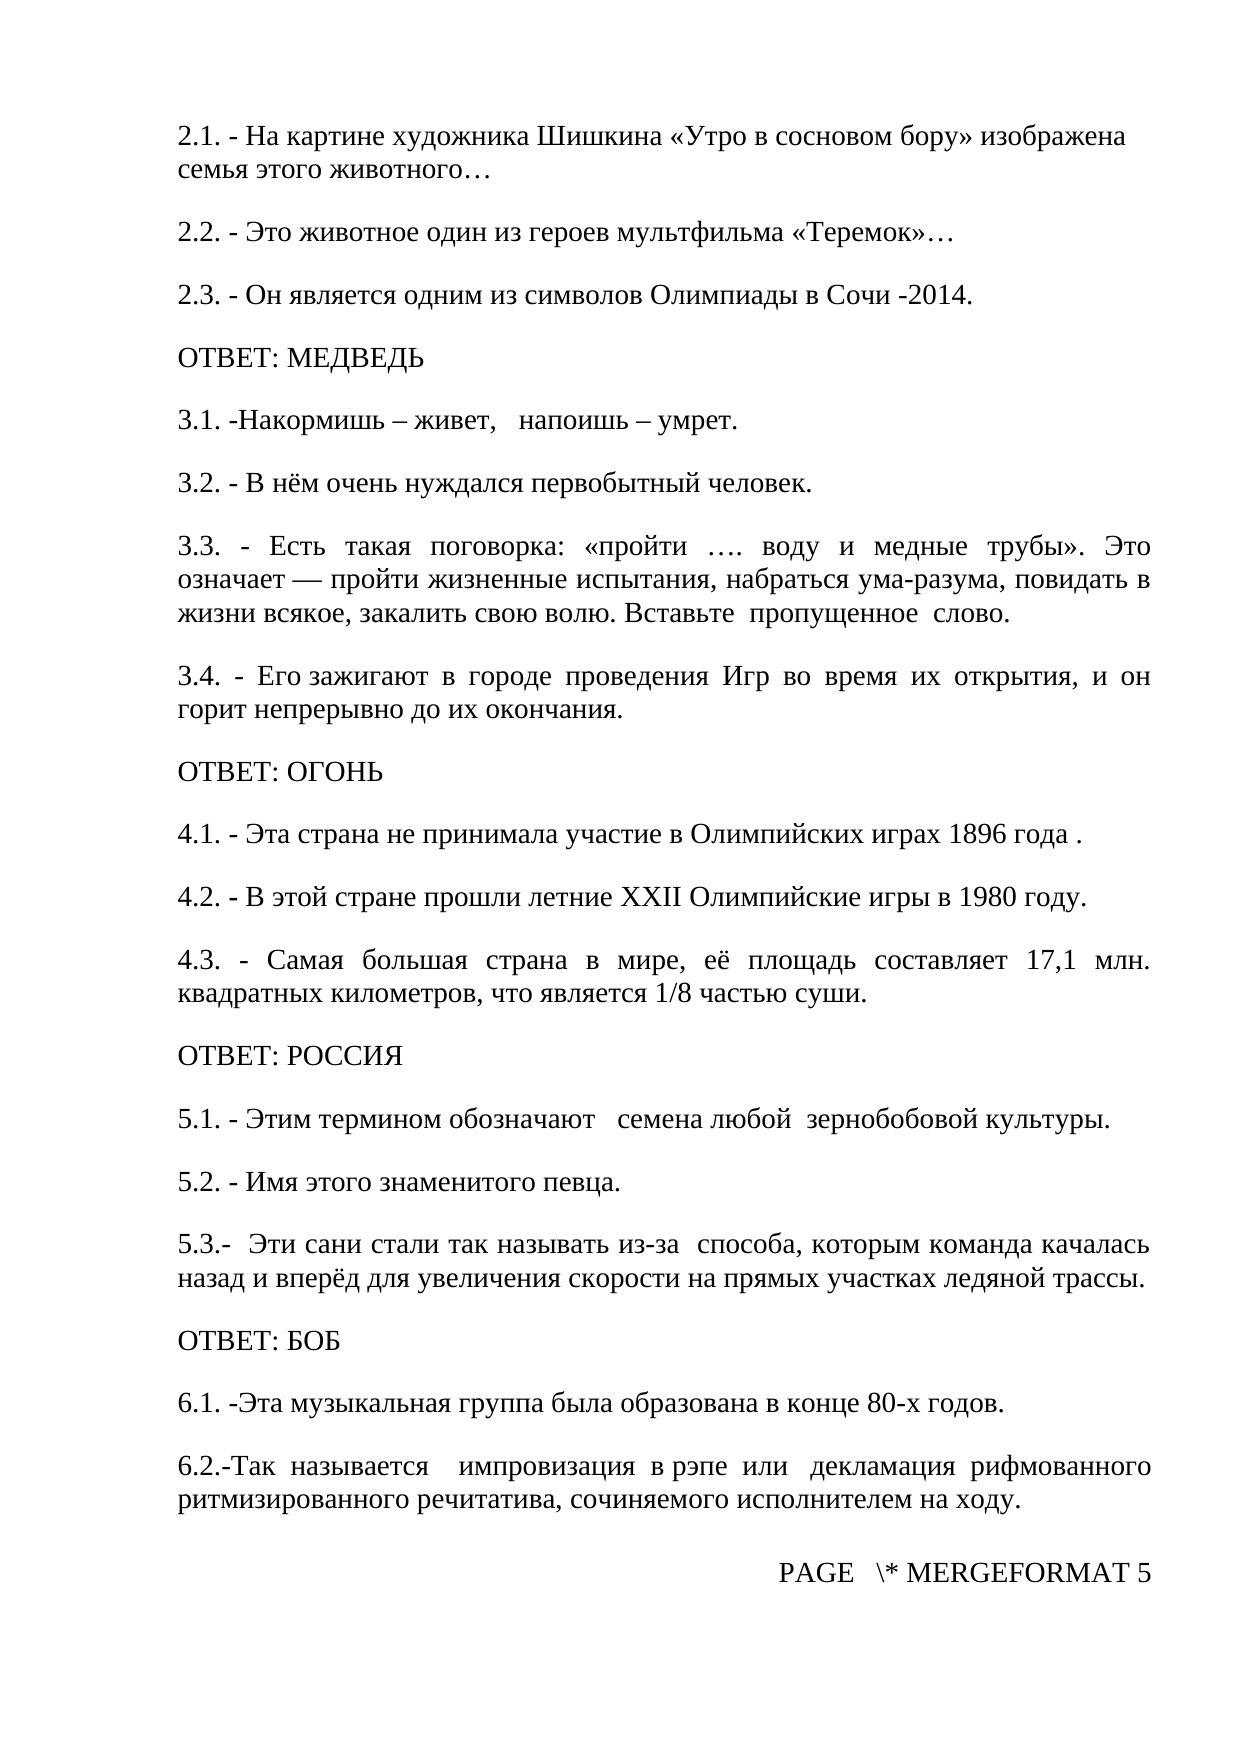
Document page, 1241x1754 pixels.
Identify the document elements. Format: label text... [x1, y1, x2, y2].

text 5.2. - Имя этого знаменитого певца. [177, 1164, 1152, 1197]
text 3.1. -Накормишь – живет, напоишь – умрет. [177, 402, 1152, 436]
text 5.1. - Этим термином обозначают семена любой зернобобовой культуры. [177, 1101, 1152, 1134]
text ОТВЕТ: МЕДВЕДЬ [177, 340, 1152, 373]
text 3.2. - В нём очень нуждался первобытный человек. [177, 465, 1152, 499]
text 3.4. - Его зажигают в городе проведения Игр во время их открытия, и он горит непрерывно до их окончания. [177, 658, 1152, 725]
text ОТВЕТ: ОГОНЬ [177, 754, 1152, 787]
text 4.3. - Самая большая страна в мире, её площадь составляет 17,1 млн. квадратных километров, что является 1/8 частью суши. [177, 942, 1152, 1009]
text 4.2. - В этой стране прошли летние XXII Олимпийские игры в 1980 году. [177, 879, 1152, 913]
text ОТВЕТ: БОБ [177, 1323, 1152, 1356]
text ОТВЕТ: РОССИЯ [177, 1038, 1152, 1072]
text 5.3.- Эти сани стали так называть из-за способа, которым команда качалась назад и вперёд для увеличения скорости на прямых участках ледяной трассы. [177, 1226, 1152, 1293]
text 2.2. - Это животное один из героев мультфильма «Теремок»… [177, 214, 1152, 248]
text 3.3. - Есть такая поговорка: «пройти …. воду и медные трубы». Это означает — пройти жизненные испытания, набраться ума-разума, повидать в жизни всякое, закалить свою волю. Вставьте пропущенное слово. [177, 528, 1152, 628]
text 2.1. - На картине художника Шишкина «Утро в сосновом бору» изображена семья этого животного… [177, 118, 1152, 185]
text 6.1. -Эта музыкальная группа была образована в конце 80-х годов. [177, 1385, 1152, 1419]
text 4.1. - Эта страна не принимала участие в Олимпийских играх 1896 года . [177, 817, 1152, 850]
text 6.2.-Так называется импровизация в рэпе или декламация рифмованного ритмизированного речитатива, сочиняемого исполнителем на ходу. [177, 1448, 1152, 1515]
text 2.3. - Он является одним из символов Олимпиады в Сочи -2014. [177, 277, 1152, 311]
